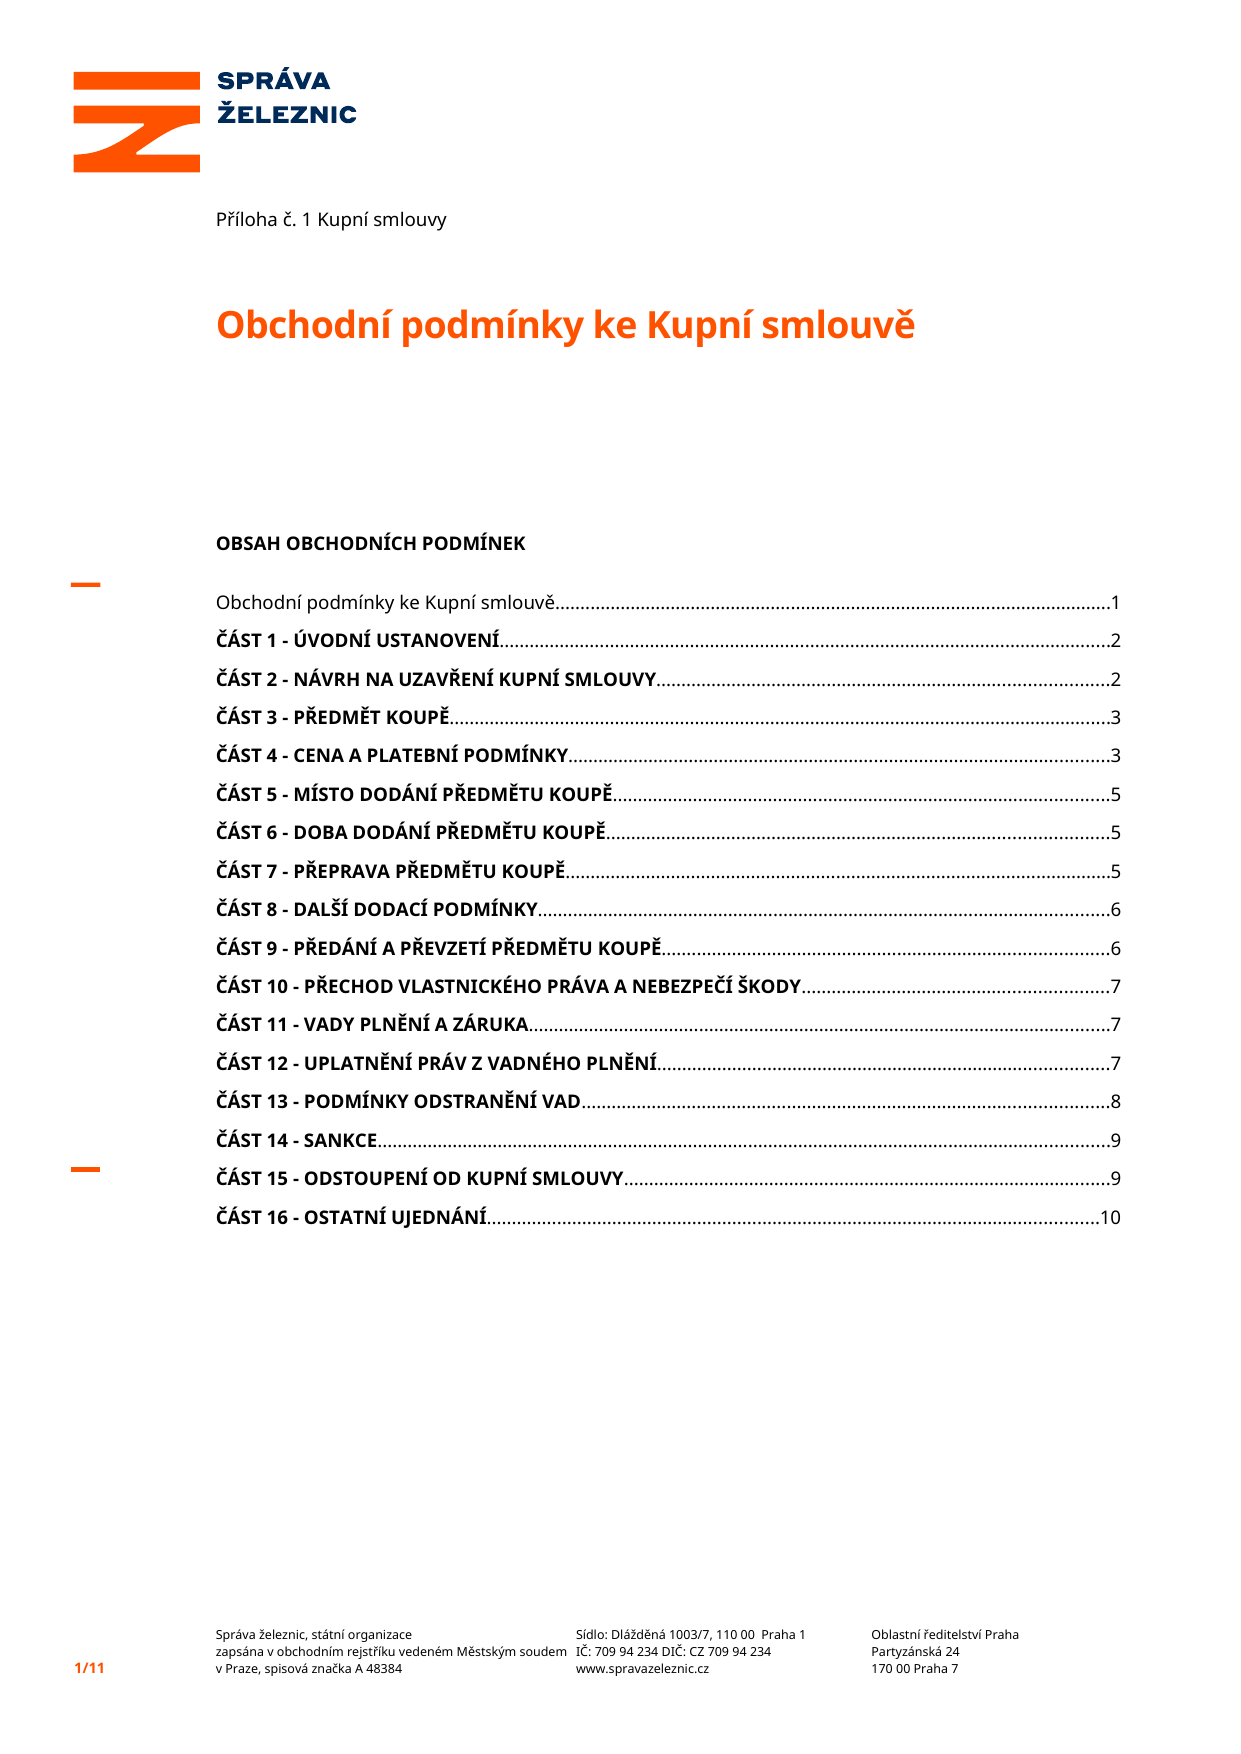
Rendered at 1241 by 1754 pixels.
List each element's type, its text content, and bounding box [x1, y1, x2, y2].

text ČÁST 14 - SANKCE 9 [216, 1127, 1122, 1153]
subtitle Obchodní podmínky ke Kupní smlouvě [216, 299, 1122, 350]
text ČÁST 4 - CENA A PLATEBNÍ PODMÍNKY 3 [216, 743, 1122, 768]
text ČÁST 1 - ÚVODNÍ USTANOVENÍ 2 [216, 627, 1122, 653]
text ČÁST 3 - PŘEDMĚT KOUPĚ 3 [216, 704, 1122, 730]
text Příloha č. 1 Kupní smlouvy [216, 207, 1196, 232]
text ČÁST 9 - PŘEDÁNÍ A PŘEVZETÍ PŘEDMĚTU KOUPĚ 6 [216, 935, 1122, 960]
text ČÁST 6 - DOBA DODÁNÍ PŘEDMĚTU KOUPĚ 5 [216, 819, 1122, 845]
text ČÁST 10 - PŘECHOD VLASTNICKÉHO PRÁVA A NEBEZPEČÍ ŠKODY 7 [216, 973, 1122, 999]
text ČÁST 15 - ODSTOUPENÍ OD KUPNÍ SMLOUVY 9 [216, 1166, 1122, 1191]
text ČÁST 2 - NÁVRH NA UZAVŘENÍ KUPNÍ SMLOUVY 2 [216, 666, 1122, 691]
text ČÁST 12 - UPLATNĚNÍ PRÁV Z VADNÉHO PLNĚNÍ 7 [216, 1050, 1122, 1076]
text Obchodní podmínky ke Kupní smlouvě 1 [216, 589, 1122, 614]
text ČÁST 16 - OSTATNÍ UJEDNÁNÍ 10 [216, 1204, 1122, 1229]
text ČÁST 7 - PŘEPRAVA PŘEDMĚTU KOUPĚ 5 [216, 858, 1122, 883]
text ČÁST 11 - VADY PLNĚNÍ A ZÁRUKA 7 [216, 1012, 1122, 1037]
text ČÁST 8 - DALŠÍ DODACÍ PODMÍNKY 6 [216, 896, 1122, 922]
text OBSAH OBCHODNÍCH PODMÍNEK [216, 530, 1122, 556]
text ČÁST 5 - MÍSTO DODÁNÍ PŘEDMĚTU KOUPĚ 5 [216, 781, 1122, 807]
text ČÁST 13 - PODMÍNKY ODSTRANĚNÍ VAD 8 [216, 1089, 1122, 1114]
